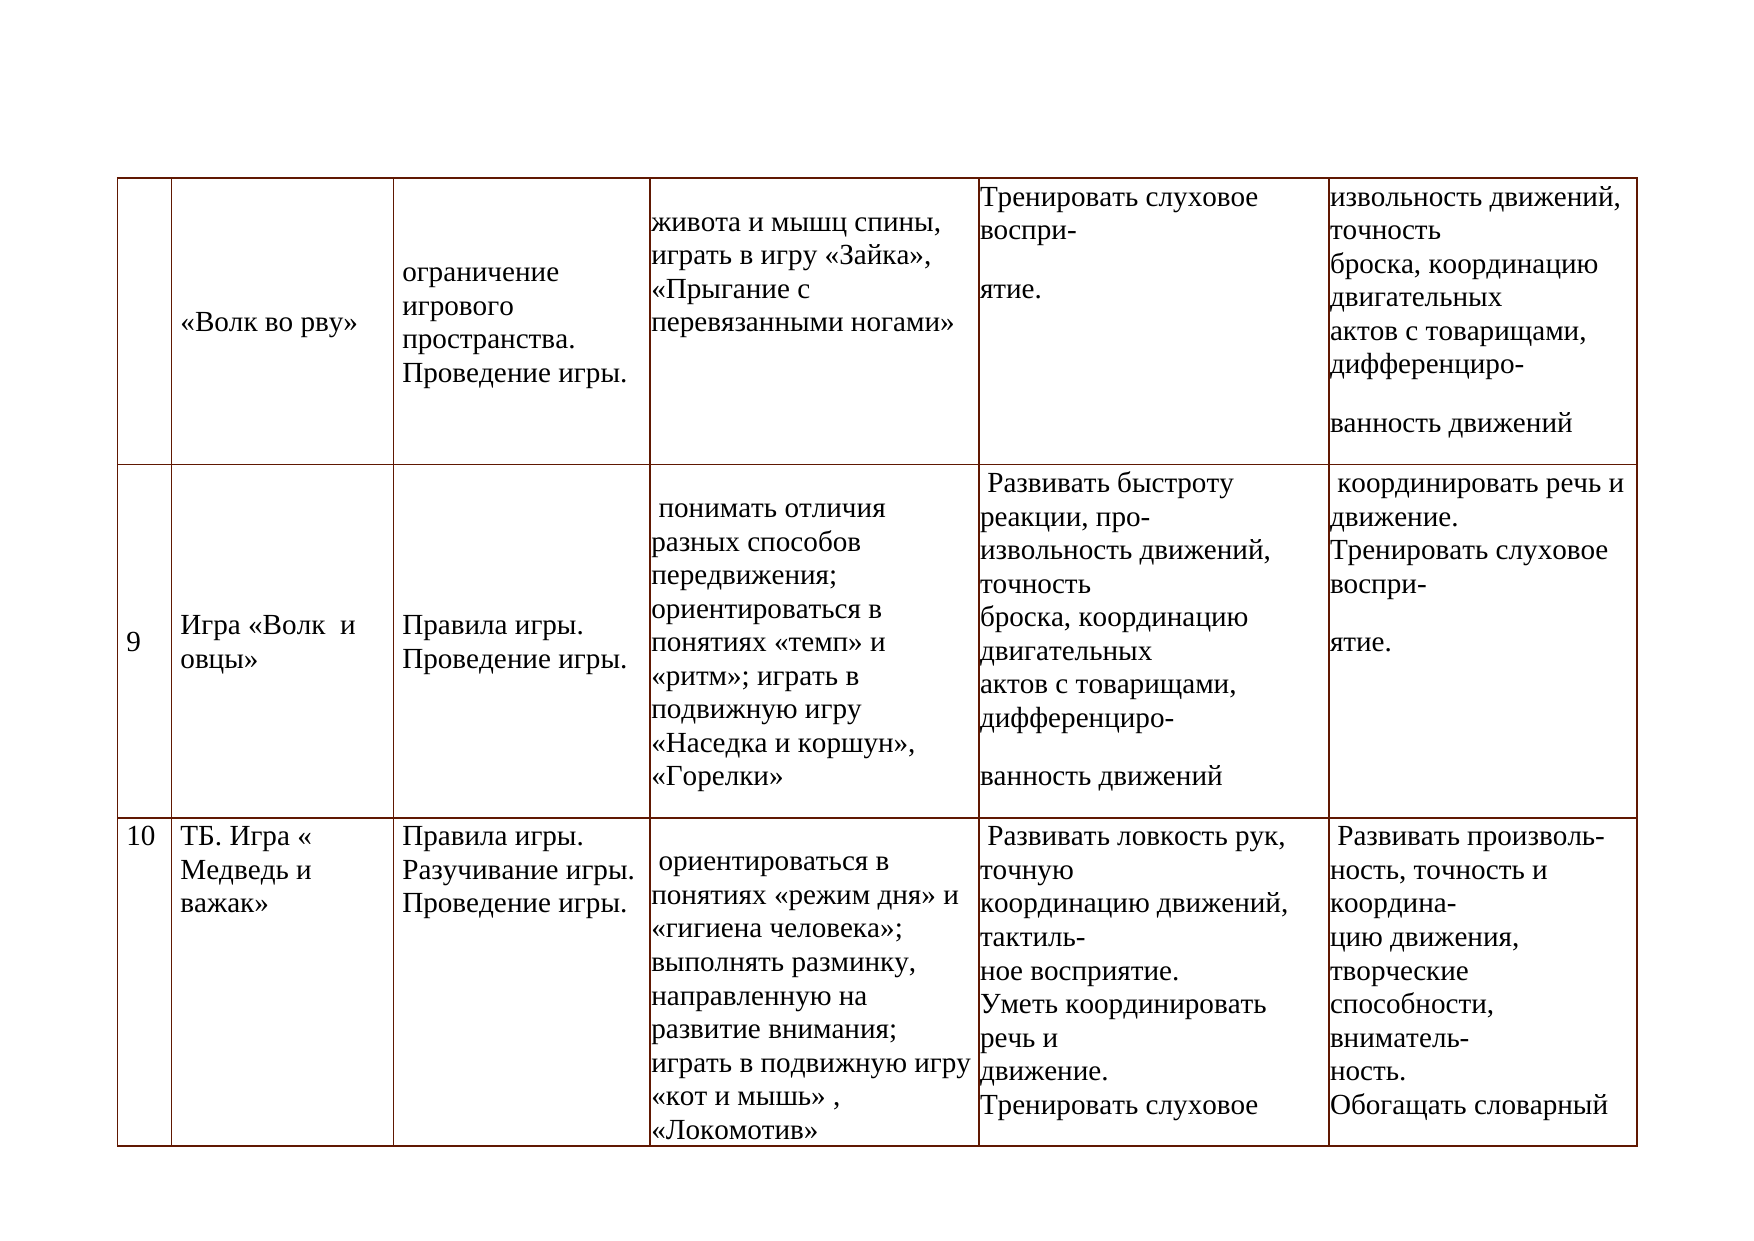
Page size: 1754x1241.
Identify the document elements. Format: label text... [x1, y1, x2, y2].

table_cell 8 [118, 179, 171, 463]
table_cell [172, 179, 393, 463]
table_cell 9 [118, 465, 171, 817]
table_cell координировать речь и движение. Тренировать слуховое воспри- ятие. [1330, 465, 1636, 817]
table_cell Игра «Волк и овцы» [172, 465, 393, 817]
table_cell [172, 819, 393, 1145]
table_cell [651, 179, 978, 463]
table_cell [980, 819, 1328, 1145]
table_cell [1330, 179, 1636, 463]
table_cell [651, 819, 978, 1145]
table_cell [394, 179, 649, 463]
table_cell Развивать быстроту реакции, про- извольность движений, точность броска, координацию двигательных актов с товарищами, дифференциро- ванность движений [980, 465, 1328, 817]
table_cell понимать отличия разных способов передвижения; ориентироваться в понятиях «темп» и «ритм»; играть в подвижную игру «Наседка и коршун», «Горелки» [651, 465, 978, 817]
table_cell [1330, 819, 1636, 1145]
table_cell 10 [118, 819, 171, 1145]
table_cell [394, 819, 649, 1145]
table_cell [980, 179, 1328, 463]
table_cell Правила игры. Проведение игры. [394, 465, 649, 817]
